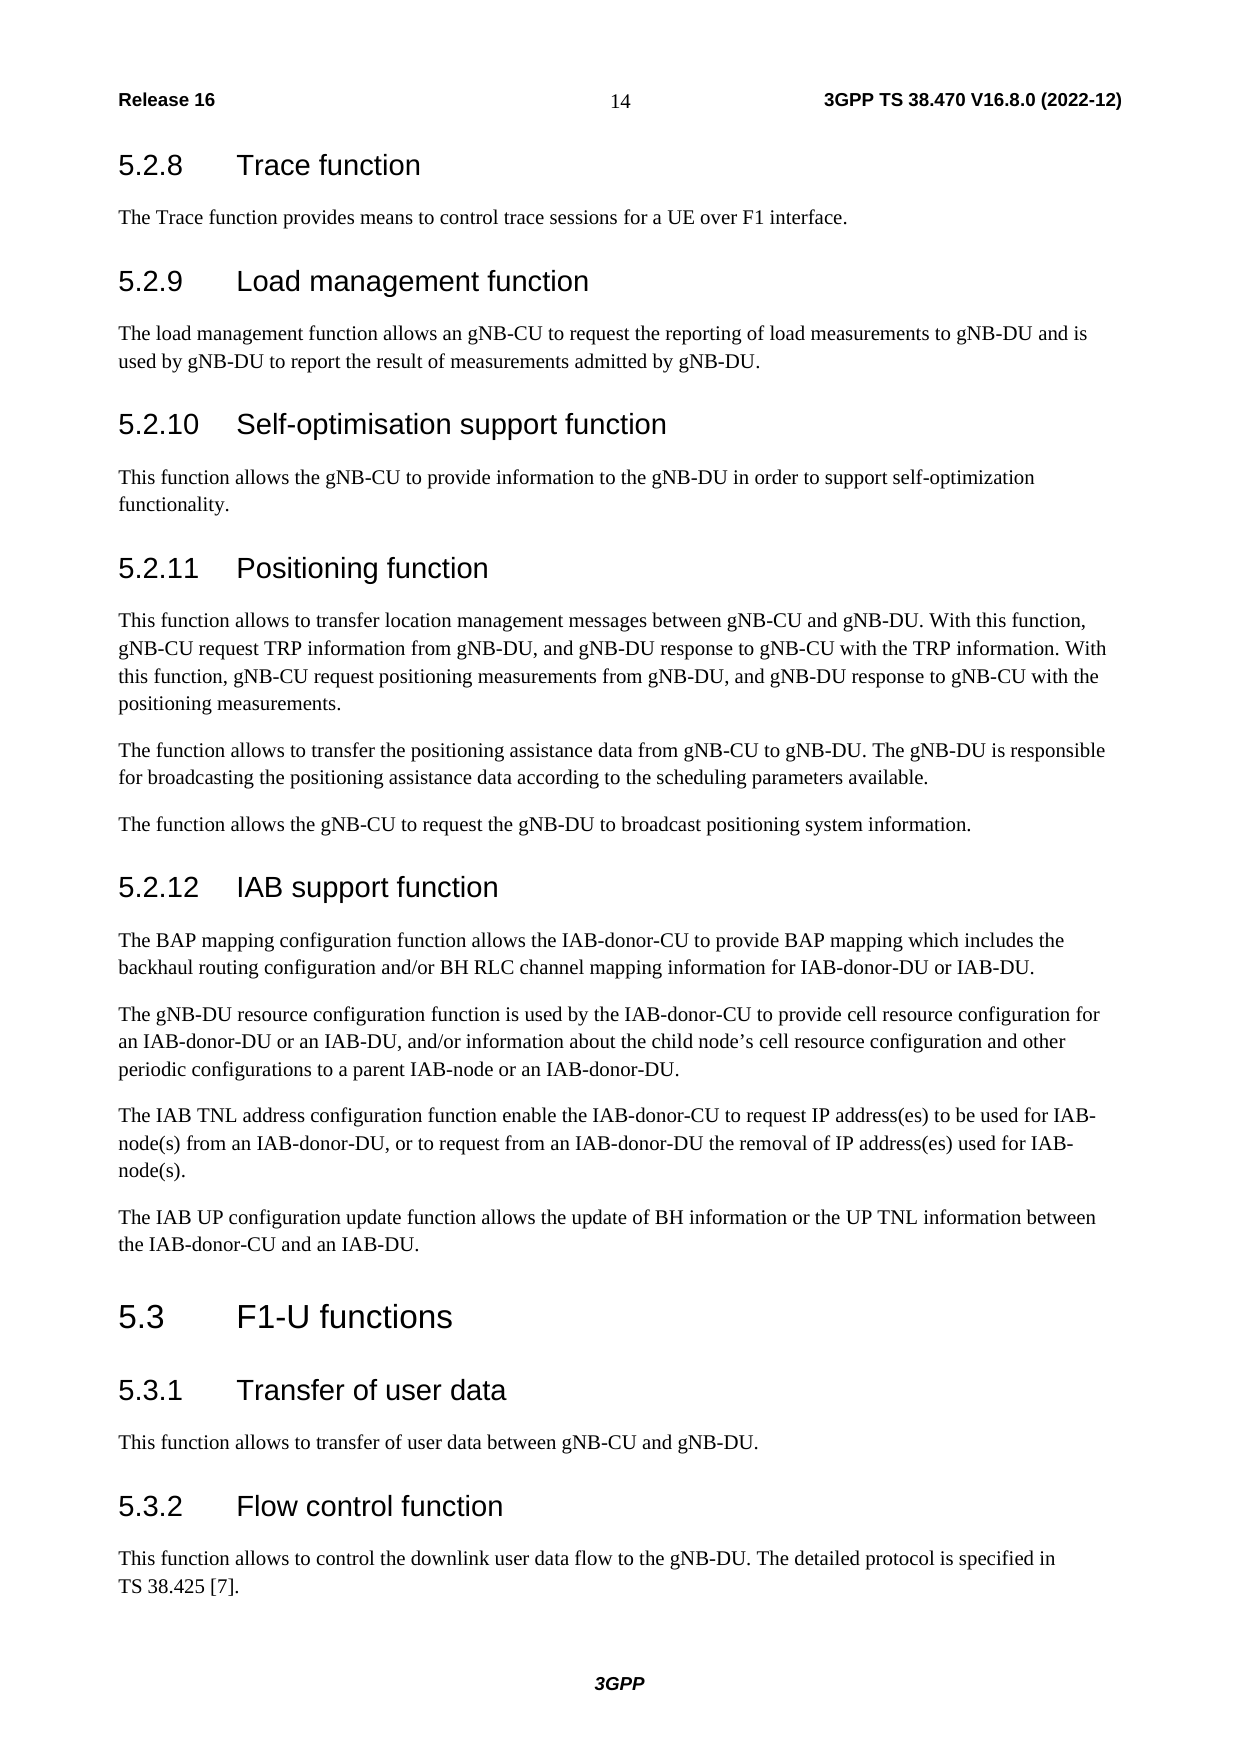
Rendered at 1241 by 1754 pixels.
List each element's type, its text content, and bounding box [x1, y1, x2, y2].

text The Trace function provides means to control trace sessions for a UE over F1 interface. [118, 205, 1122, 229]
text The function allows the gNB-CU to request the gNB-DU to broadcast positioning system information. [118, 812, 1122, 836]
subtitle 5.2.8 Trace function [118, 147, 1122, 181]
subtitle 5.3.1 Transfer of user data [118, 1373, 1122, 1406]
text The gNB-DU resource configuration function is used by the IAB-donor-CU to provide cell resource configuration for an IAB-donor-DU or an IAB-DU, and/or information about the child node’s cell resource configuration and other periodic configurations to a parent IAB-node or an IAB-donor-DU. [118, 1002, 1122, 1081]
text The IAB TNL address configuration function enable the IAB-donor-CU to request IP address(es) to be used for IAB-node(s) from an IAB-donor-DU, or to request from an IAB-donor-DU the removal of IP address(es) used for IAB-node(s). [118, 1103, 1122, 1182]
text The BAP mapping configuration function allows the IAB-donor-CU to provide BAP mapping which includes the backhaul routing configuration and/or BH RLC channel mapping information for IAB-donor-DU or IAB-DU. [118, 928, 1122, 979]
text The load management function allows an gNB-CU to request the reporting of load measurements to gNB-DU and is used by gNB-DU to report the result of measurements admitted by gNB-DU. [118, 321, 1122, 373]
text This function allows to control the downlink user data flow to the gNB-DU. The detailed protocol is specified in TS 38.425 [7]. [118, 1546, 1122, 1598]
text This function allows the gNB-CU to provide information to the gNB-DU in order to support self-optimization functionality. [118, 465, 1122, 516]
text This function allows to transfer of user data between gNB-CU and gNB-DU. [118, 1430, 1122, 1454]
subtitle 5.2.10 Self-optimisation support function [118, 407, 1122, 441]
subtitle 5.2.9 Load management function [118, 264, 1122, 297]
subtitle 5.3 F1-U functions [118, 1297, 1122, 1336]
text The function allows to transfer the positioning assistance data from gNB-CU to gNB-DU. The gNB-DU is responsible for broadcasting the positioning assistance data according to the scheduling parameters available. [118, 738, 1122, 789]
subtitle 5.2.12 IAB support function [118, 870, 1122, 904]
subtitle 5.3.2 Flow control function [118, 1489, 1122, 1523]
text The IAB UP configuration update function allows the update of BH information or the UP TNL information between the IAB-donor-CU and an IAB-DU. [118, 1205, 1122, 1256]
text This function allows to transfer location management messages between gNB-CU and gNB-DU. With this function, gNB-CU request TRP information from gNB-DU, and gNB-DU response to gNB-CU with the TRP information. With this function, gNB-CU request positioning measurements from gNB-DU, and gNB-DU response to gNB-CU with the positioning measurements. [118, 608, 1122, 715]
subtitle 5.2.11 Positioning function [118, 551, 1122, 585]
